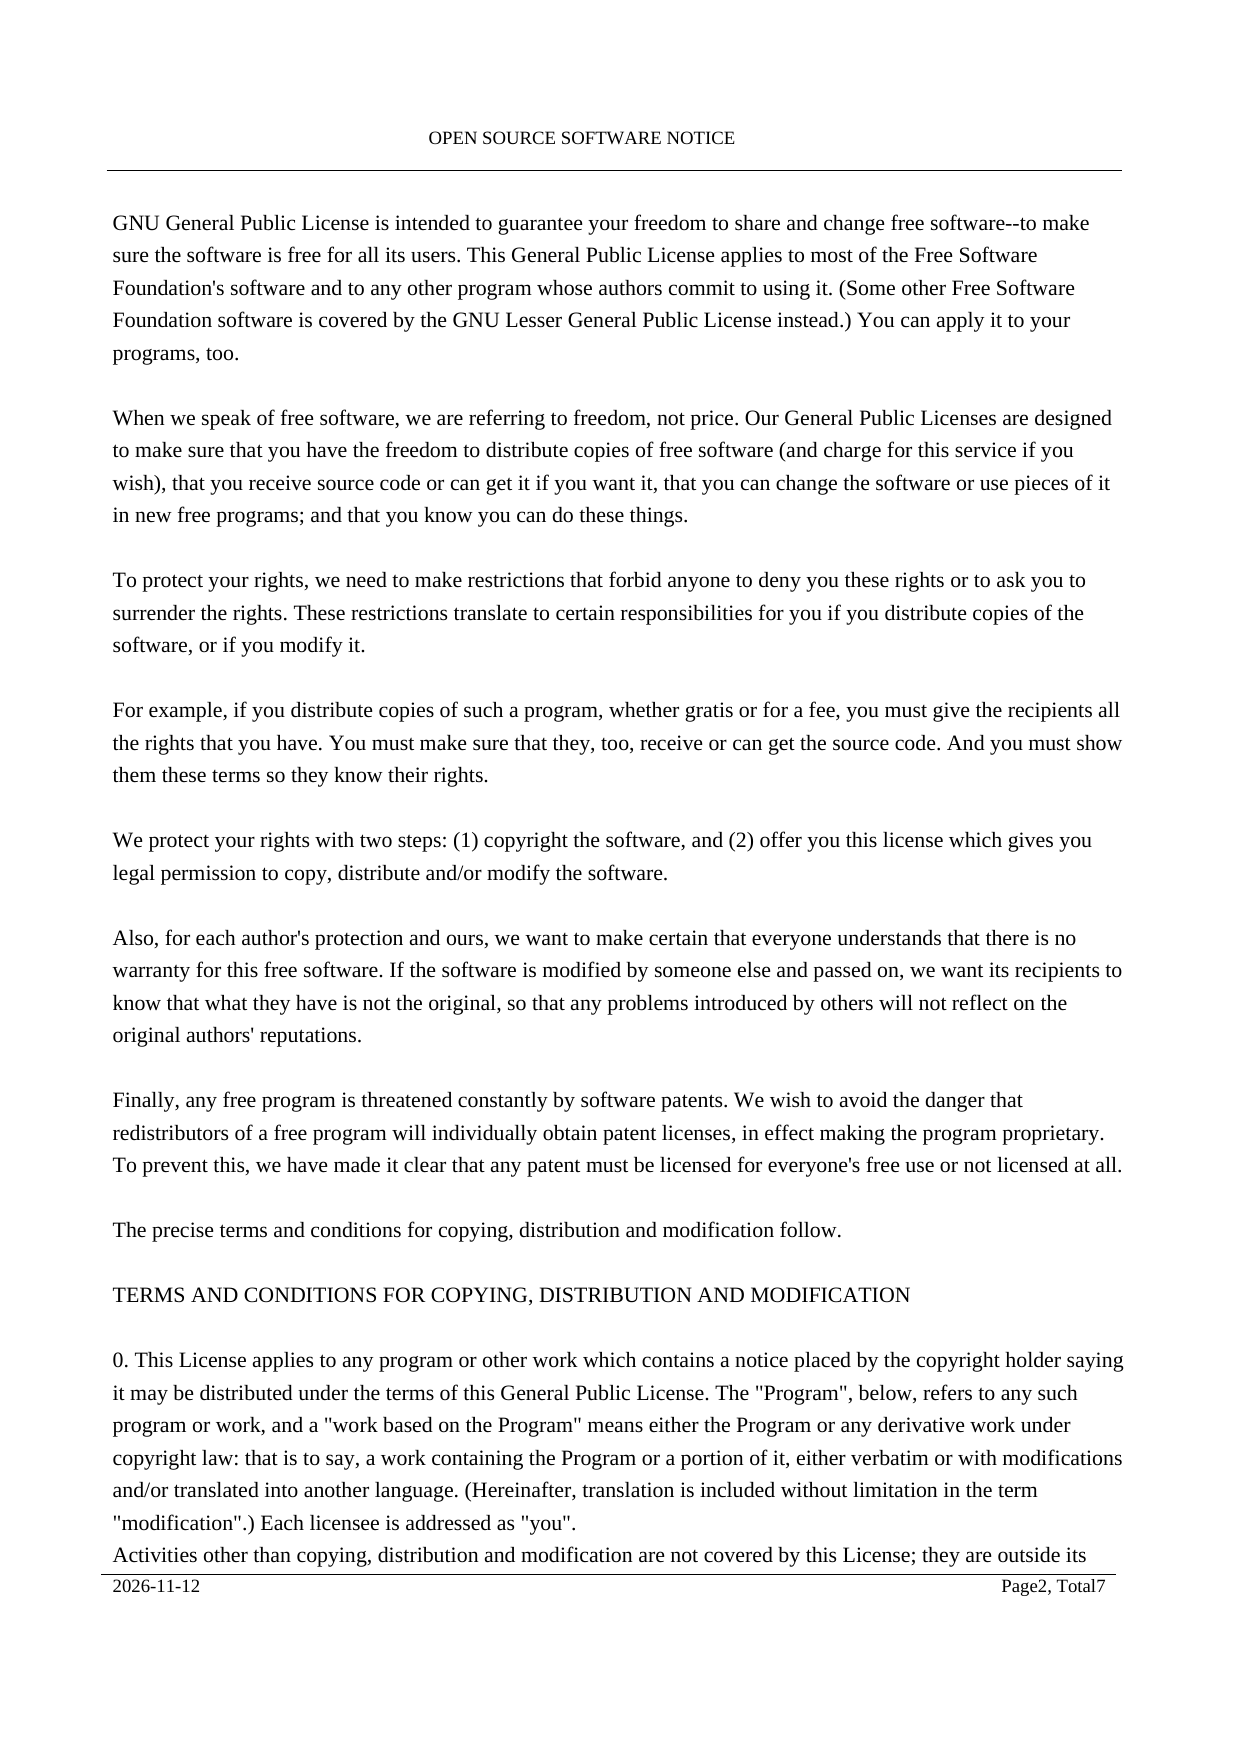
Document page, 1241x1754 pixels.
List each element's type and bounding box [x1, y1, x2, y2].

text [112, 206, 1128, 1571]
